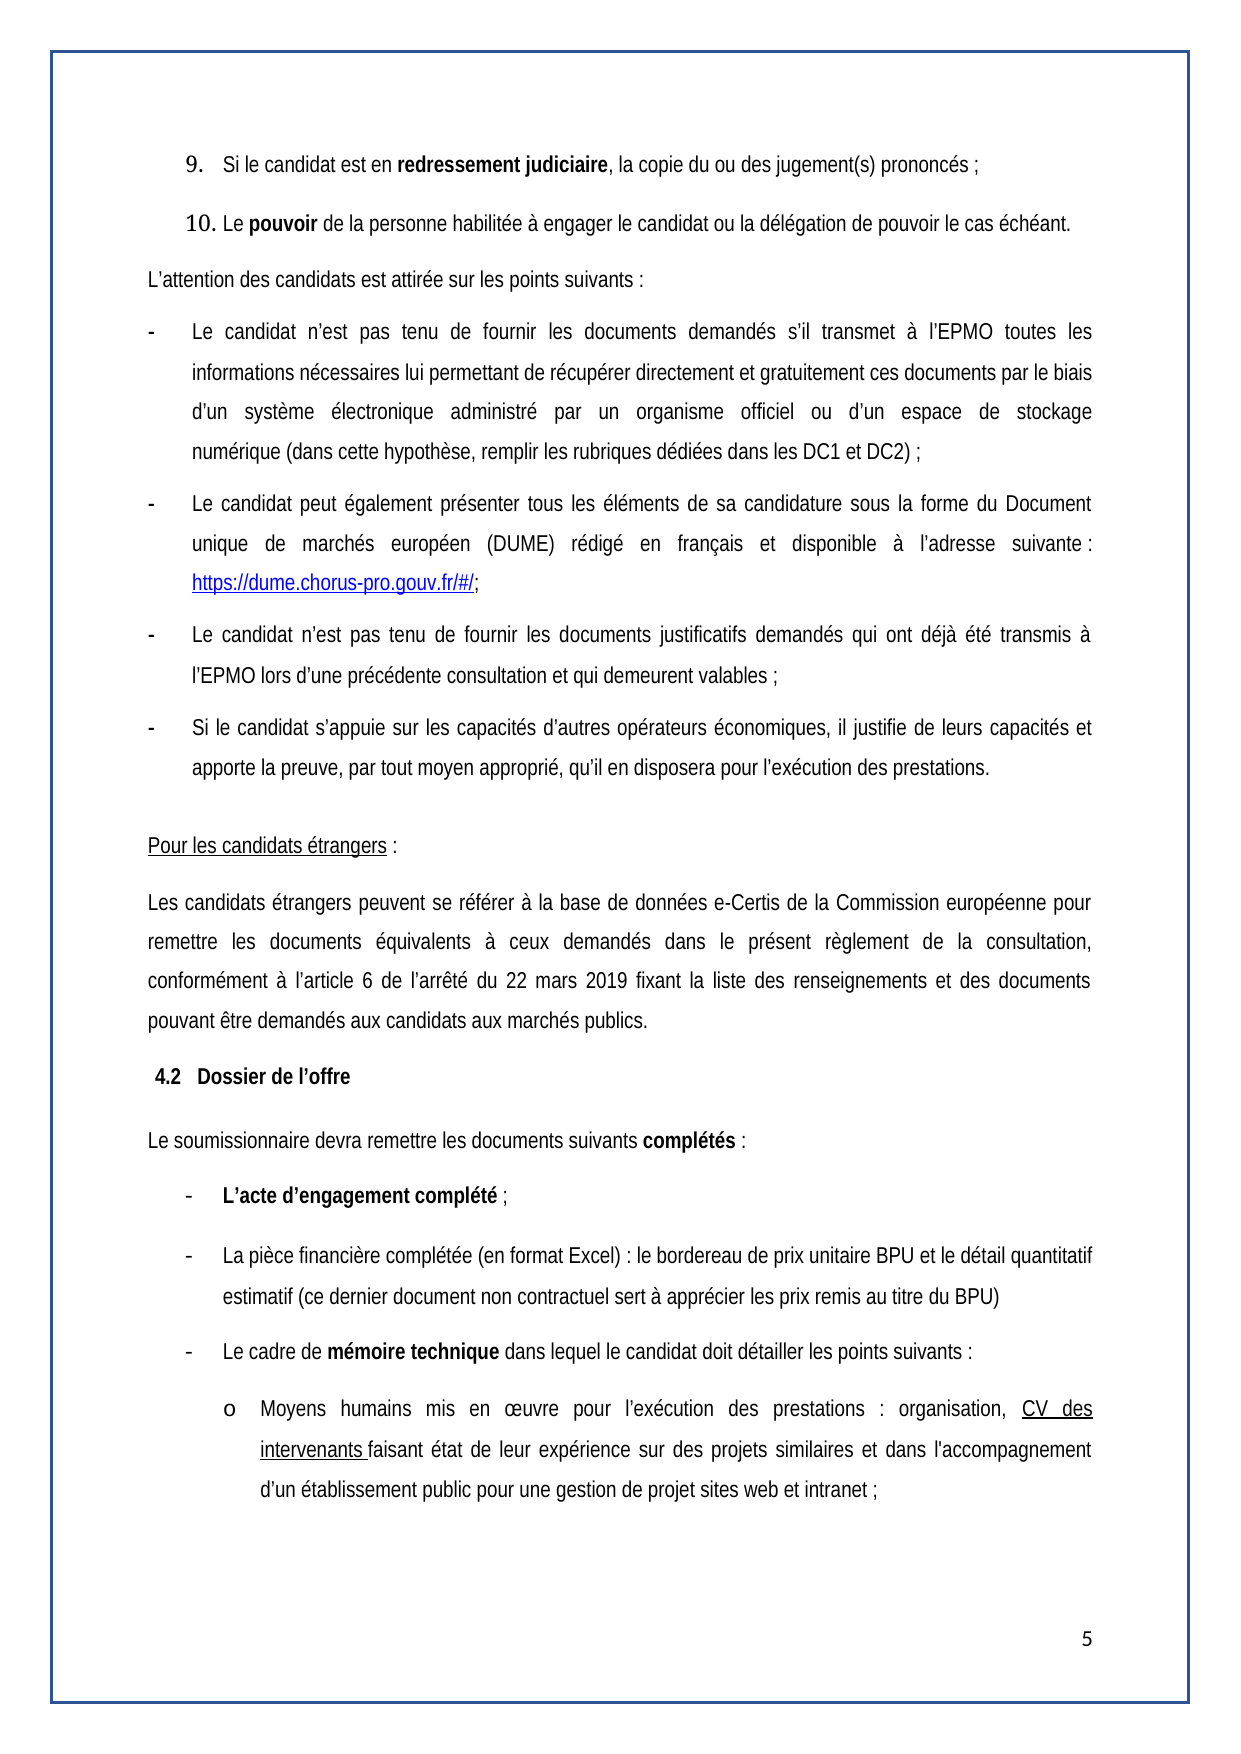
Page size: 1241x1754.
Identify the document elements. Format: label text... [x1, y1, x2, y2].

list Si le candidat s’appuie sur les capacités d’autres opérateurs économiques, il justifie de leurs capacités et apporte la preuve, par tout moyen approprié, qu’il en disposera pour l’exécution des prestations. [148, 714, 1093, 780]
list Si le candidat est en redressement judiciaire, la copie du ou des jugement(s) prononcés ; [185, 148, 1093, 179]
text L’attention des candidats est attirée sur les points suivants : [148, 266, 1093, 293]
list L’acte d’engagement complété ; [185, 1179, 1093, 1211]
list Le candidat n’est pas tenu de fournir les documents justificatifs demandés qui ont déjà été transmis à l’EPMO lors d’une précédente consultation et qui demeurent valables ; [148, 621, 1093, 688]
list Le candidat n’est pas tenu de fournir les documents demandés s’il transmet à l’EPMO toutes les informations nécessaires lui permettant de récupérer directement et gratuitement ces documents par le biais d’un système électronique administré par un organisme officiel ou d’un espace de stockage numérique (dans cette hypothèse, remplir les rubriques dédiées dans les DC1 et DC2) ; [148, 318, 1093, 464]
list Le cadre de mémoire technique dans lequel le candidat doit détailler les points suivants : [185, 1335, 1093, 1366]
list Dossier de l’offre [155, 1063, 1093, 1089]
list Moyens humains mis en œuvre pour l’exécution des prestations : organisation, CV des intervenants faisant état de leur expérience sur des projets similaires et dans l'accompagnement d’un établissement public pour une gestion de projet sites web et intranet ; [223, 1394, 1093, 1502]
list Le candidat peut également présenter tous les éléments de sa candidature sous la forme du Document unique de marchés européen (DUME) rédigé en français et disponible à l’adresse suivante : https://dume.chorus-pro.gouv.fr/#/; [148, 489, 1093, 596]
list Le pouvoir de la personne habilitée à engager le candidat ou la délégation de pouvoir le cas échéant. [185, 207, 1093, 238]
text Pour les candidats étrangers : [148, 832, 1093, 859]
list La pièce financière complétée (en format Excel) : le bordereau de prix unitaire BPU et le détail quantitatif estimatif (ce dernier document non contractuel sert à apprécier les prix remis au titre du BPU) [185, 1239, 1093, 1309]
text Le soumissionnaire devra remettre les documents suivants complétés : [148, 1127, 1093, 1154]
text Les candidats étrangers peuvent se référer à la base de données e-Certis de la Commission européenne pour remettre les documents équivalents à ceux demandés dans le présent règlement de la consultation, conformément à l’article 6 de l’arrêté du 22 mars 2019 fixant la liste des renseignements et des documents pouvant être demandés aux candidats aux marchés publics. [148, 888, 1093, 1033]
